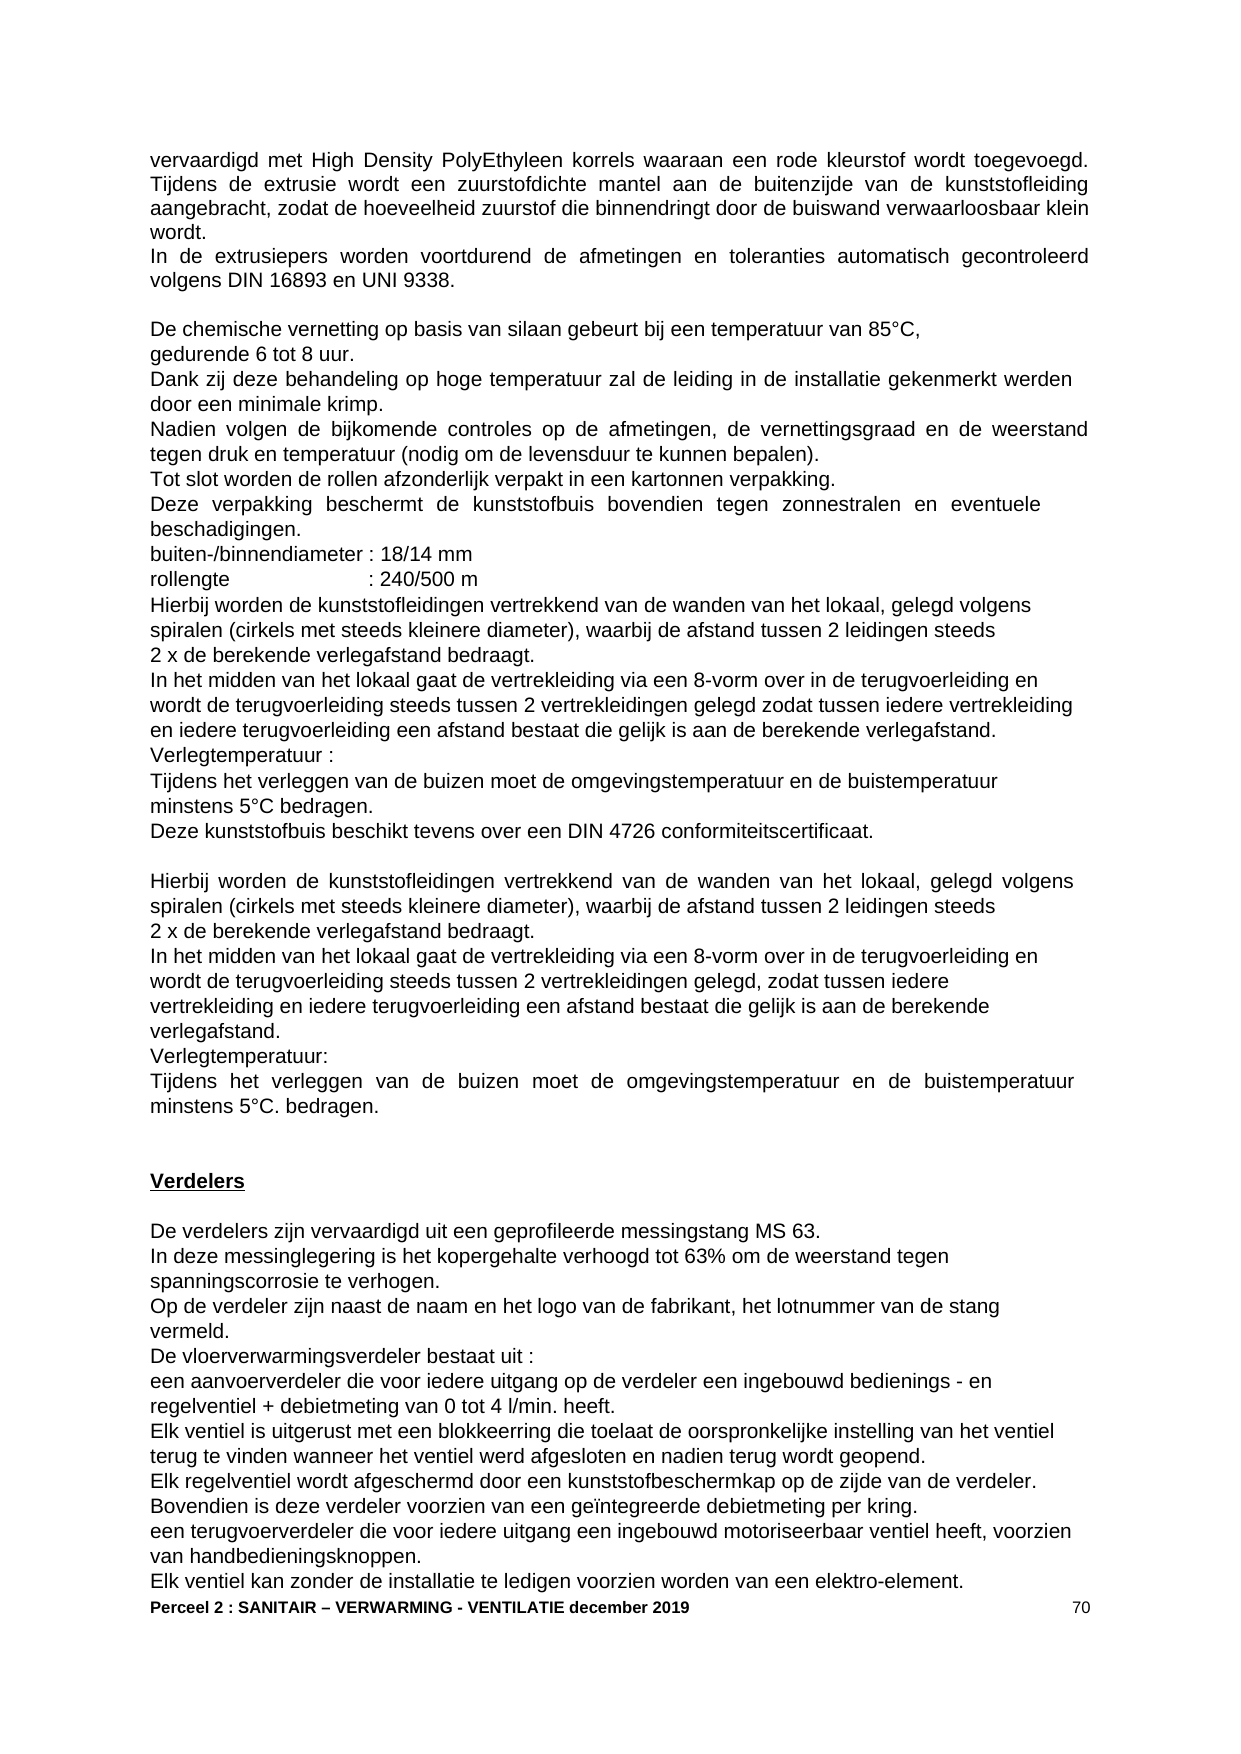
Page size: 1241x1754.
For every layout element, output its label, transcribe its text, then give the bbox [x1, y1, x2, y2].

text De vloerverwarmingsverdeler bestaat uit : [150, 1343, 1075, 1368]
text buiten-/binnendiameter : 18/14 mm [150, 541, 1042, 566]
text Elk ventiel kan zonder de installatie te ledigen voorzien worden van een elektro-element. [150, 1568, 1075, 1593]
text Verlegtemperatuur: [150, 1043, 1075, 1068]
text Tijdens het verleggen van de buizen moet de omgevingstemperatuur en de buistemperatuur minstens 5°C. bedragen. [150, 1068, 1075, 1118]
text 2 x de berekende verlegafstand bedraagt. [150, 642, 1075, 667]
text een terugvoerverdeler die voor iedere uitgang een ingebouwd motoriseerbaar ventiel heeft, voorzien van handbedieningsknoppen. [150, 1518, 1075, 1568]
text Verdelers [150, 1168, 1075, 1193]
text In de extrusiepers worden voortdurend de afmetingen en toleranties automatisch gecontroleerd volgens DIN 16893 en UNI 9338. [150, 243, 1090, 291]
text Elk ventiel is uitgerust met een blokkeerring die toelaat de oorspronkelijke instelling van het ventiel terug te vinden wanneer het ventiel werd afgesloten en nadien terug wordt geopend. [150, 1418, 1075, 1468]
text De verdelers zijn vervaardigd uit een geprofileerde messingstang MS 63. [150, 1218, 1075, 1243]
text Deze kunststofbuis beschikt tevens over een DIN 4726 conformiteitscertificaat. [150, 817, 1075, 842]
text Hierbij worden de kunststofleidingen vertrekkend van de wanden van het lokaal, gelegd volgens spiralen (cirkels met steeds kleinere diameter), waarbij de afstand tussen 2 leidingen steeds [150, 868, 1075, 918]
text Tot slot worden de rollen afzonderlijk verpakt in een kartonnen verpakking. [150, 466, 1042, 491]
text Hierbij worden de kunststofleidingen vertrekkend van de wanden van het lokaal, gelegd volgens spiralen (cirkels met steeds kleinere diameter), waarbij de afstand tussen 2 leidingen steeds [150, 592, 1075, 642]
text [150, 148, 1090, 243]
text In het midden van het lokaal gaat de vertrekleiding via een 8-vorm over in de terugvoerleiding en wordt de terugvoerleiding steeds tussen 2 vertrekleidingen gelegd, zodat tussen iedere vertrekleiding en iedere terugvoerleiding een afstand bestaat die gelijk is aan de berekende verlegafstand. [150, 943, 1075, 1043]
text 2 x de berekende verlegafstand bedraagt. [150, 918, 1075, 943]
text In het midden van het lokaal gaat de vertrekleiding via een 8-vorm over in de terugvoerleiding en wordt de terugvoerleiding steeds tussen 2 vertrekleidingen gelegd zodat tussen iedere vertrekleiding en iedere terugvoerleiding een afstand bestaat die gelijk is aan de berekende verlegafstand. [150, 667, 1075, 742]
text Tijdens het verleggen van de buizen moet de omgevingstemperatuur en de buistemperatuur minstens 5°C bedragen. [150, 767, 1075, 817]
text In deze messinglegering is het kopergehalte verhoogd tot 63% om de weerstand tegen spanningscorrosie te verhogen. [150, 1243, 1075, 1293]
text Nadien volgen de bijkomende controles op de afmetingen, de vernettingsgraad en de weerstand tegen druk en temperatuur (nodig om de levensduur te kunnen bepalen). [150, 416, 1090, 466]
text De chemische vernetting op basis van silaan gebeurt bij een temperatuur van 85°C, [150, 315, 1074, 340]
text Elk regelventiel wordt afgeschermd door een kunststofbeschermkap op de zijde van de verdeler. Bovendien is deze verdeler voorzien van een geïntegreerde debietmeting per kring. [150, 1468, 1075, 1518]
text Dank zij deze behandeling op hoge temperatuur zal de leiding in de installatie gekenmerkt werden door een minimale krimp. [150, 365, 1074, 415]
text een aanvoerverdeler die voor iedere uitgang op de verdeler een ingebouwd bedienings - en regelventiel + debietmeting van 0 tot 4 l/min. heeft. [150, 1368, 1075, 1418]
text rollengte : 240/500 m [150, 566, 1075, 592]
text Verlegtemperatuur : [150, 742, 1075, 767]
text Op de verdeler zijn naast de naam en het logo van de fabrikant, het lotnummer van de stang vermeld. [150, 1293, 1075, 1343]
text Deze verpakking beschermt de kunststofbuis bovendien tegen zonnestralen en eventuele beschadigingen. [150, 491, 1042, 541]
text gedurende 6 tot 8 uur. [150, 340, 1074, 365]
